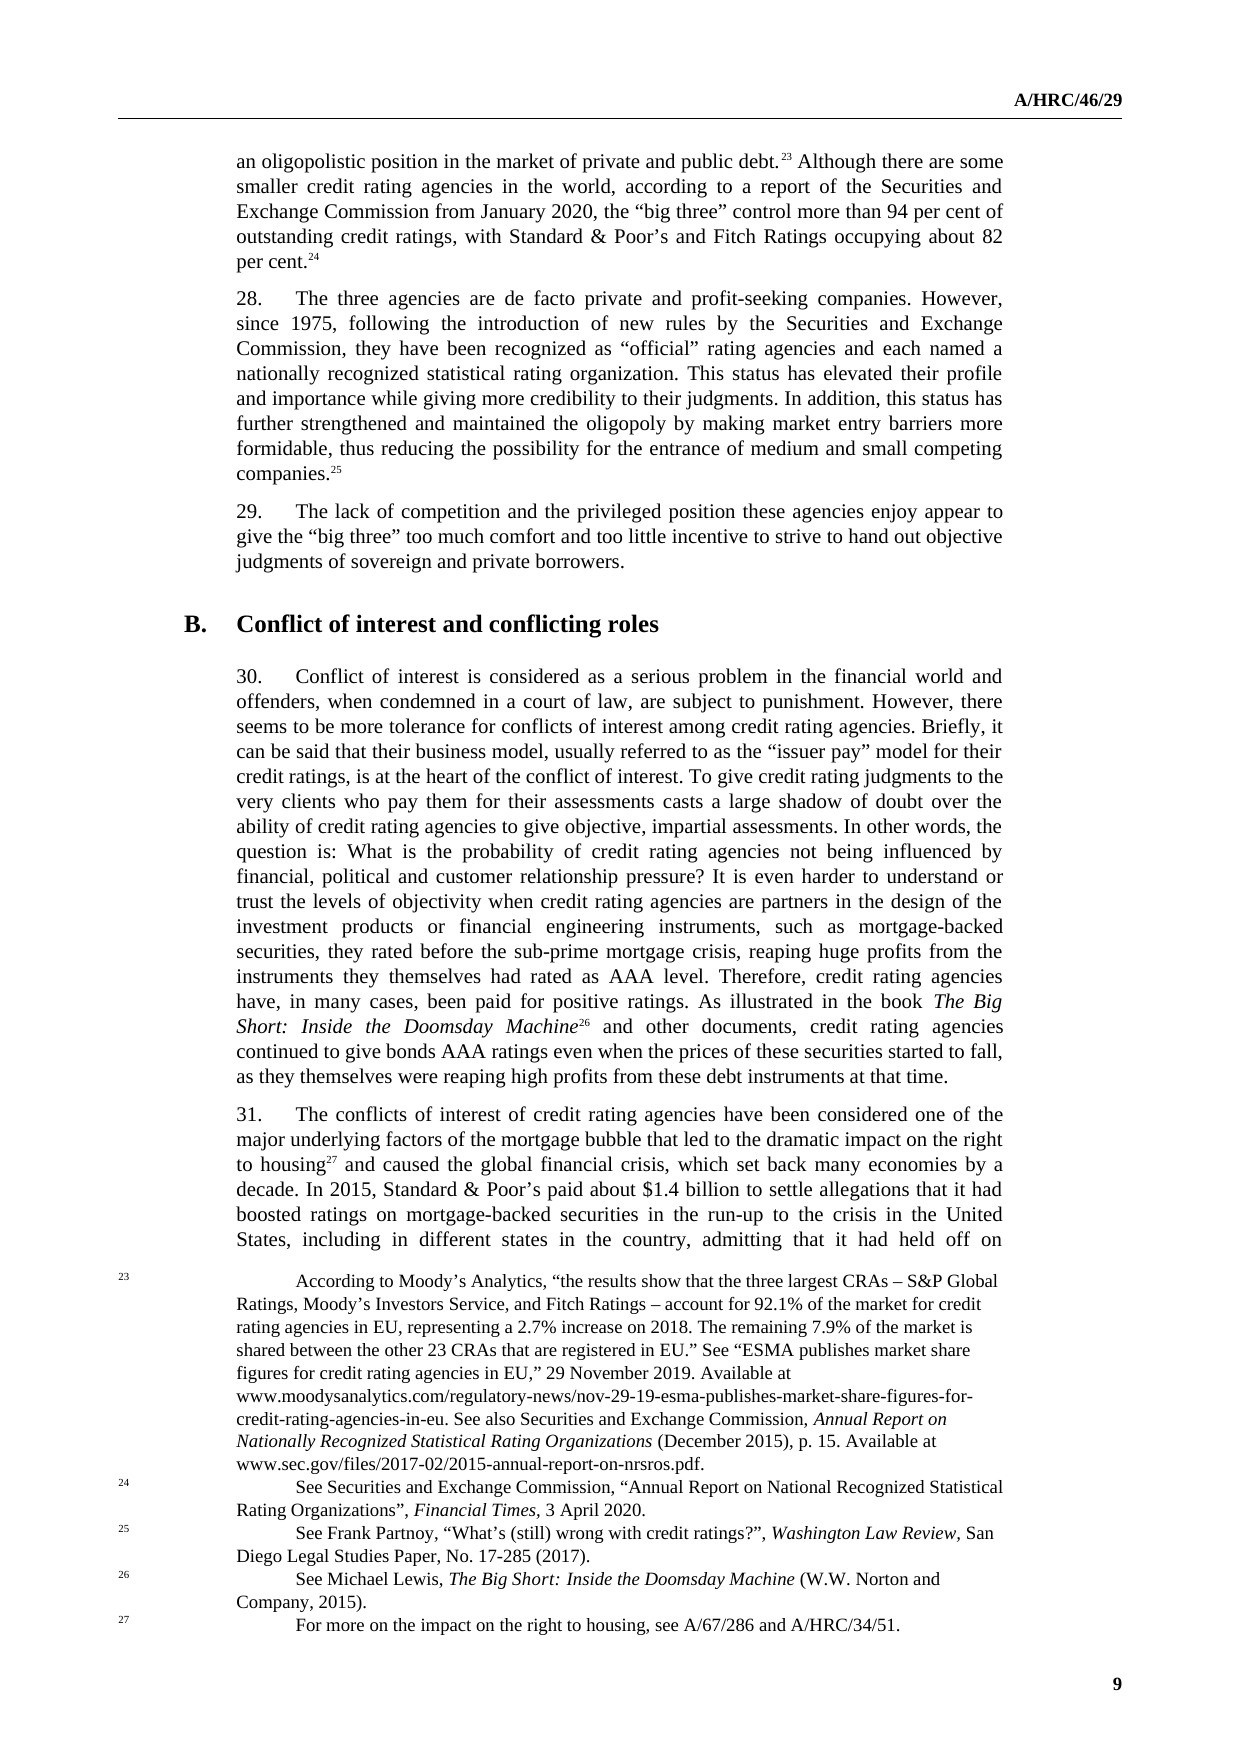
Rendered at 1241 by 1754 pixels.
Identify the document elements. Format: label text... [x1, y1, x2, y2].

text 29. The lack of competition and the privileged position these agencies enjoy appear to give the “big three” too much comfort and too little incentive to strive to hand out objective judgments of sovereign and private borrowers. [236, 498, 1004, 573]
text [236, 1101, 1004, 1251]
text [236, 148, 1004, 273]
text B. Conflict of interest and conflicting roles [118, 610, 1004, 638]
text 28. The three agencies are de facto private and profit-seeking companies. However, since 1975, following the introduction of new rules by the Securities and Exchange Commission, they have been recognized as “official” rating agencies and each named a nationally recognized statistical rating organization. This status has elevated their profile and importance while giving more credibility to their judgments. In addition, this status has further strengthened and maintained the oligopoly by making market entry barriers more formidable, thus reducing the possibility for the entrance of medium and small competing companies. [236, 285, 1004, 485]
text 30. Conflict of interest is considered as a serious problem in the financial world and offenders, when condemned in a court of law, are subject to punishment. However, there seems to be more tolerance for conflicts of interest among credit rating agencies. Briefly, it can be said that their business model, usually referred to as the “issuer pay” model for their credit ratings, is at the heart of the conflict of interest. To give credit rating judgments to the very clients who pay them for their assessments casts a large shadow of doubt over the ability of credit rating agencies to give objective, impartial assessments. In other words, the question is: What is the probability of credit rating agencies not being influenced by financial, political and customer relationship pressure? It is even harder to understand or trust the levels of objectivity when credit rating agencies are partners in the design of the investment products or financial engineering instruments, such as mortgage-backed securities, they rated before the sub-prime mortgage crisis, reaping huge profits from the instruments they themselves had rated as AAA level. Therefore, credit rating agencies have, in many cases, been paid for positive ratings. As illustrated in the book The Big Short: Inside the Doomsday Machine and other documents, credit rating agencies continued to give bonds AAA ratings even when the prices of these securities started to fall, as they themselves were reaping high profits from these debt instruments at that time. [236, 663, 1004, 1088]
